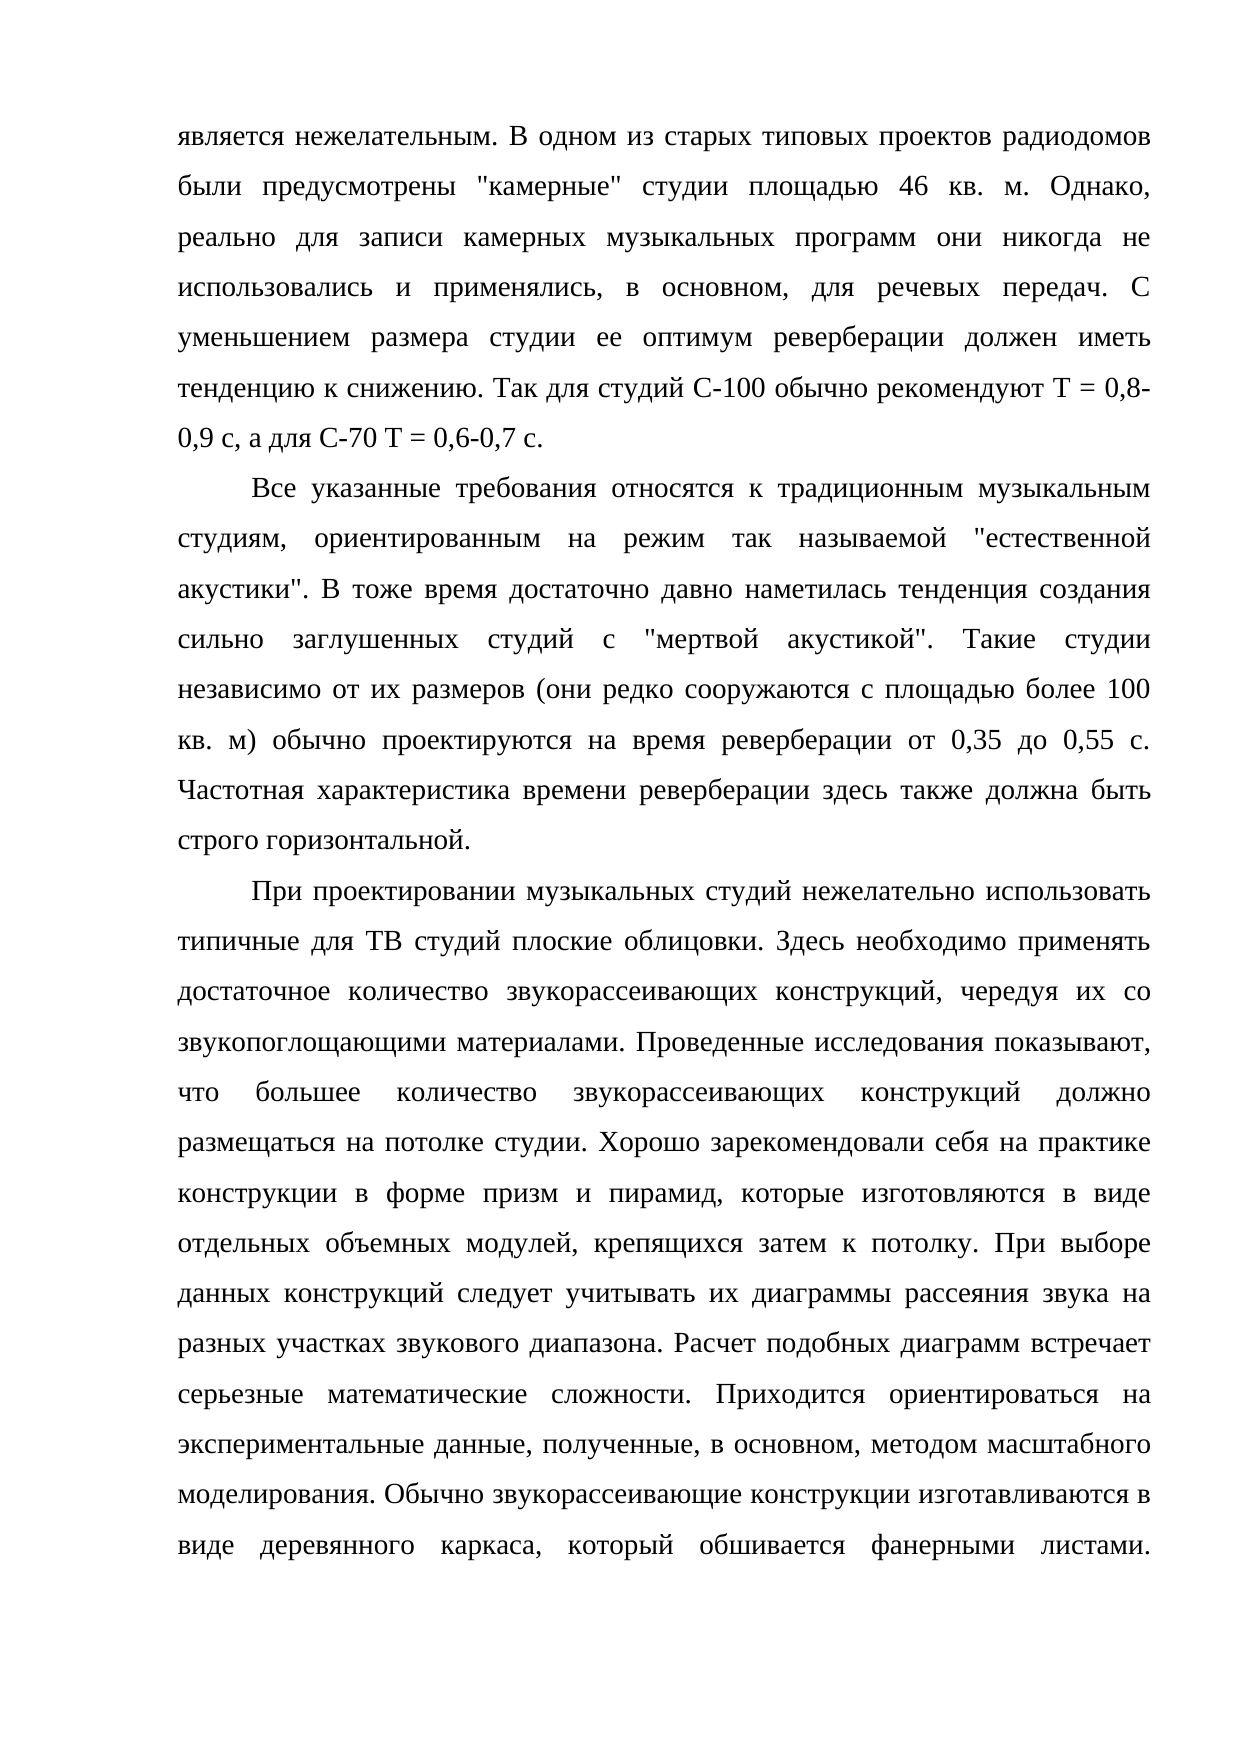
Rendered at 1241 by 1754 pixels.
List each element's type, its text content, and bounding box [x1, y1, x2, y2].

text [177, 873, 1152, 1560]
text Все указанные требования относятся к традиционным музыкальным студиям, ориентированным на режим так называемой "естественной акустики". В тоже время достаточно давно наметилась тенденция создания сильно заглушенных студий с "мертвой акустикой". Такие студии независимо от их размеров (они редко сооружаются с площадью более 100 кв. м) обычно проектируются на время реверберации от 0,35 до 0,55 с. Частотная характеристика времени реверберации здесь также должна быть строго горизонтальной. [177, 470, 1152, 856]
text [177, 118, 1152, 453]
